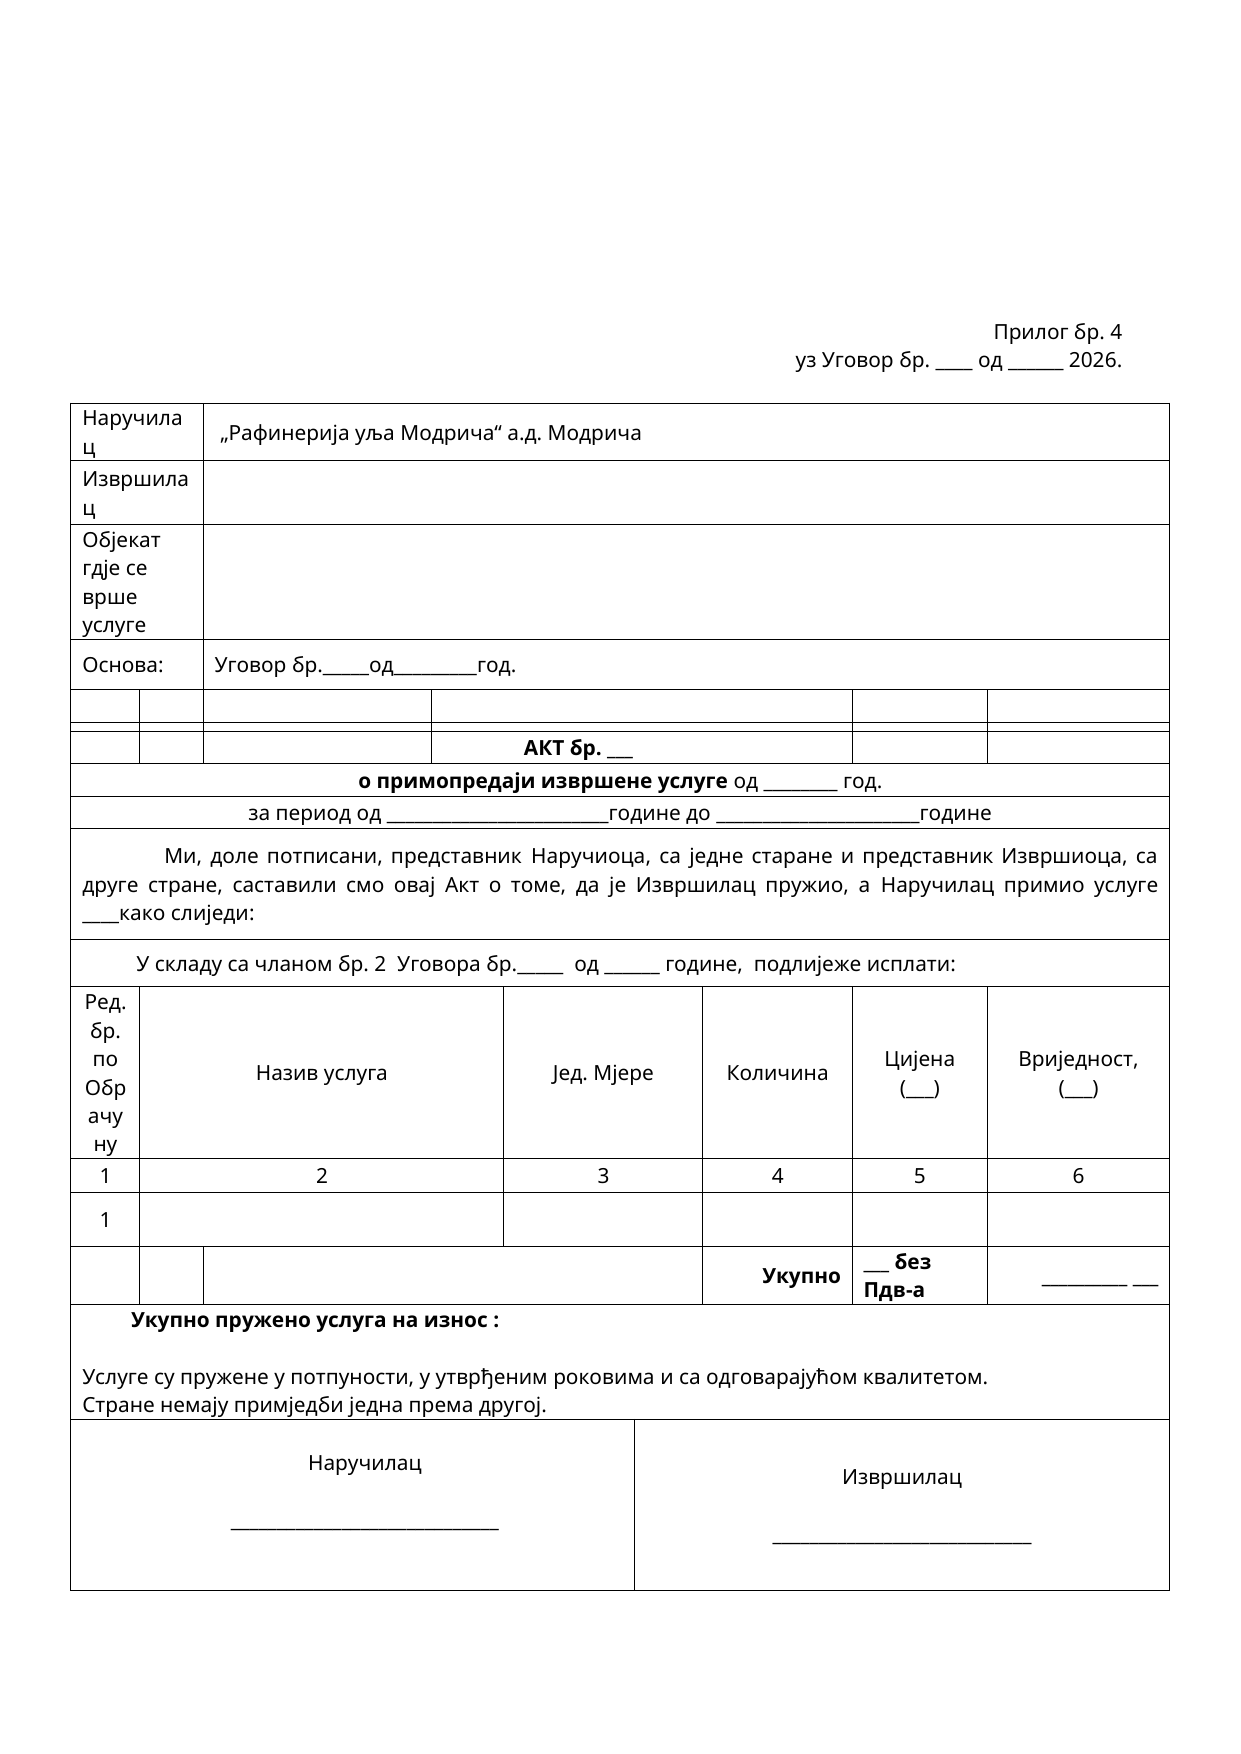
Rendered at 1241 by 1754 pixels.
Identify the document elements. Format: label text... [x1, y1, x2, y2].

table_cell Јед. Мјере [504, 987, 702, 1158]
table_cell [853, 690, 987, 722]
table_cell Основа: [71, 640, 203, 689]
table_cell [71, 1247, 139, 1304]
table_cell Назив услуга [140, 987, 503, 1158]
text уз Уговор бр. ____ од ______ 2026. [118, 346, 1122, 374]
table_cell Укупно [703, 1247, 852, 1304]
table_cell ___ без Пдв-а [853, 1247, 987, 1304]
table_cell [504, 1193, 702, 1246]
table_cell [432, 723, 852, 731]
table_cell о примопредаји извршене услуге од ________ год. [71, 764, 1169, 796]
table_cell [204, 1247, 702, 1304]
table_cell 1 [71, 1193, 139, 1246]
table_cell 6 [988, 1159, 1169, 1192]
table_cell [204, 690, 431, 722]
table_cell [140, 1193, 503, 1246]
table_cell 2 [140, 1159, 503, 1192]
table_cell [71, 723, 139, 731]
table_cell [71, 732, 139, 763]
table_cell [204, 732, 431, 763]
text Прилог бр. 4 [118, 317, 1122, 346]
table_header „Рафинерија уља Модрича“ а.д. Модрича [204, 404, 1169, 460]
table_cell Извршилац ____________________________ [635, 1420, 1169, 1590]
table_cell Вриједност, (___) [988, 987, 1169, 1158]
table_header Наручилац [71, 404, 203, 460]
table_cell [140, 690, 203, 722]
table_cell [988, 723, 1169, 731]
table_cell 5 [853, 1159, 987, 1192]
table_cell [204, 525, 1169, 639]
table_cell [703, 1193, 852, 1246]
table_cell [71, 690, 139, 722]
table_cell Наручилац _____________________________ [71, 1420, 634, 1590]
table_cell Извршилац [71, 461, 203, 524]
table_cell [853, 732, 987, 763]
table_cell АКТ бр. ___ [432, 732, 852, 763]
table_cell [140, 1247, 203, 1304]
table_cell [988, 1193, 1169, 1246]
table_cell за период од ________________________године до ______________________године [71, 797, 1169, 828]
table_cell У складу са чланом бр. 2 Уговора бр._____ од ______ године, подлијеже исплати: [71, 940, 1169, 986]
table_cell 4 [703, 1159, 852, 1192]
table_cell Ми, доле потписани, представник Наручиоца, са једне старане и представник Извршиоца, са друге стране, саставили смо овај Акт о томе, да је Извршилац пружио, а Наручилац примио услуге ____како слиједи: [71, 829, 1169, 939]
table_cell [853, 1193, 987, 1246]
table_cell Количина [703, 987, 852, 1158]
table_cell Цијена (___) [853, 987, 987, 1158]
table_cell [988, 690, 1169, 722]
table_cell [140, 732, 203, 763]
table_cell [432, 690, 852, 722]
table_cell [988, 732, 1169, 763]
table_cell Укупно пружено услуга на износ : Услуге су пружене у потпуности, у утврђеним роковима и са одговарајућом квалитетом. Стране немају примједби једна према другој. [71, 1305, 1169, 1419]
table_cell Објекат гдје се врше услуге [71, 525, 203, 639]
table_cell [204, 723, 431, 731]
table_cell __________ ___ [988, 1247, 1169, 1304]
table_cell 1 [71, 1159, 139, 1192]
table_cell [853, 723, 987, 731]
table_cell [204, 461, 1169, 524]
table_cell [140, 723, 203, 731]
table_cell 3 [504, 1159, 702, 1192]
table_cell Ред. бр. по Обрачуну [71, 987, 139, 1158]
table_cell Уговор бр._____од_________год. [204, 640, 1169, 689]
